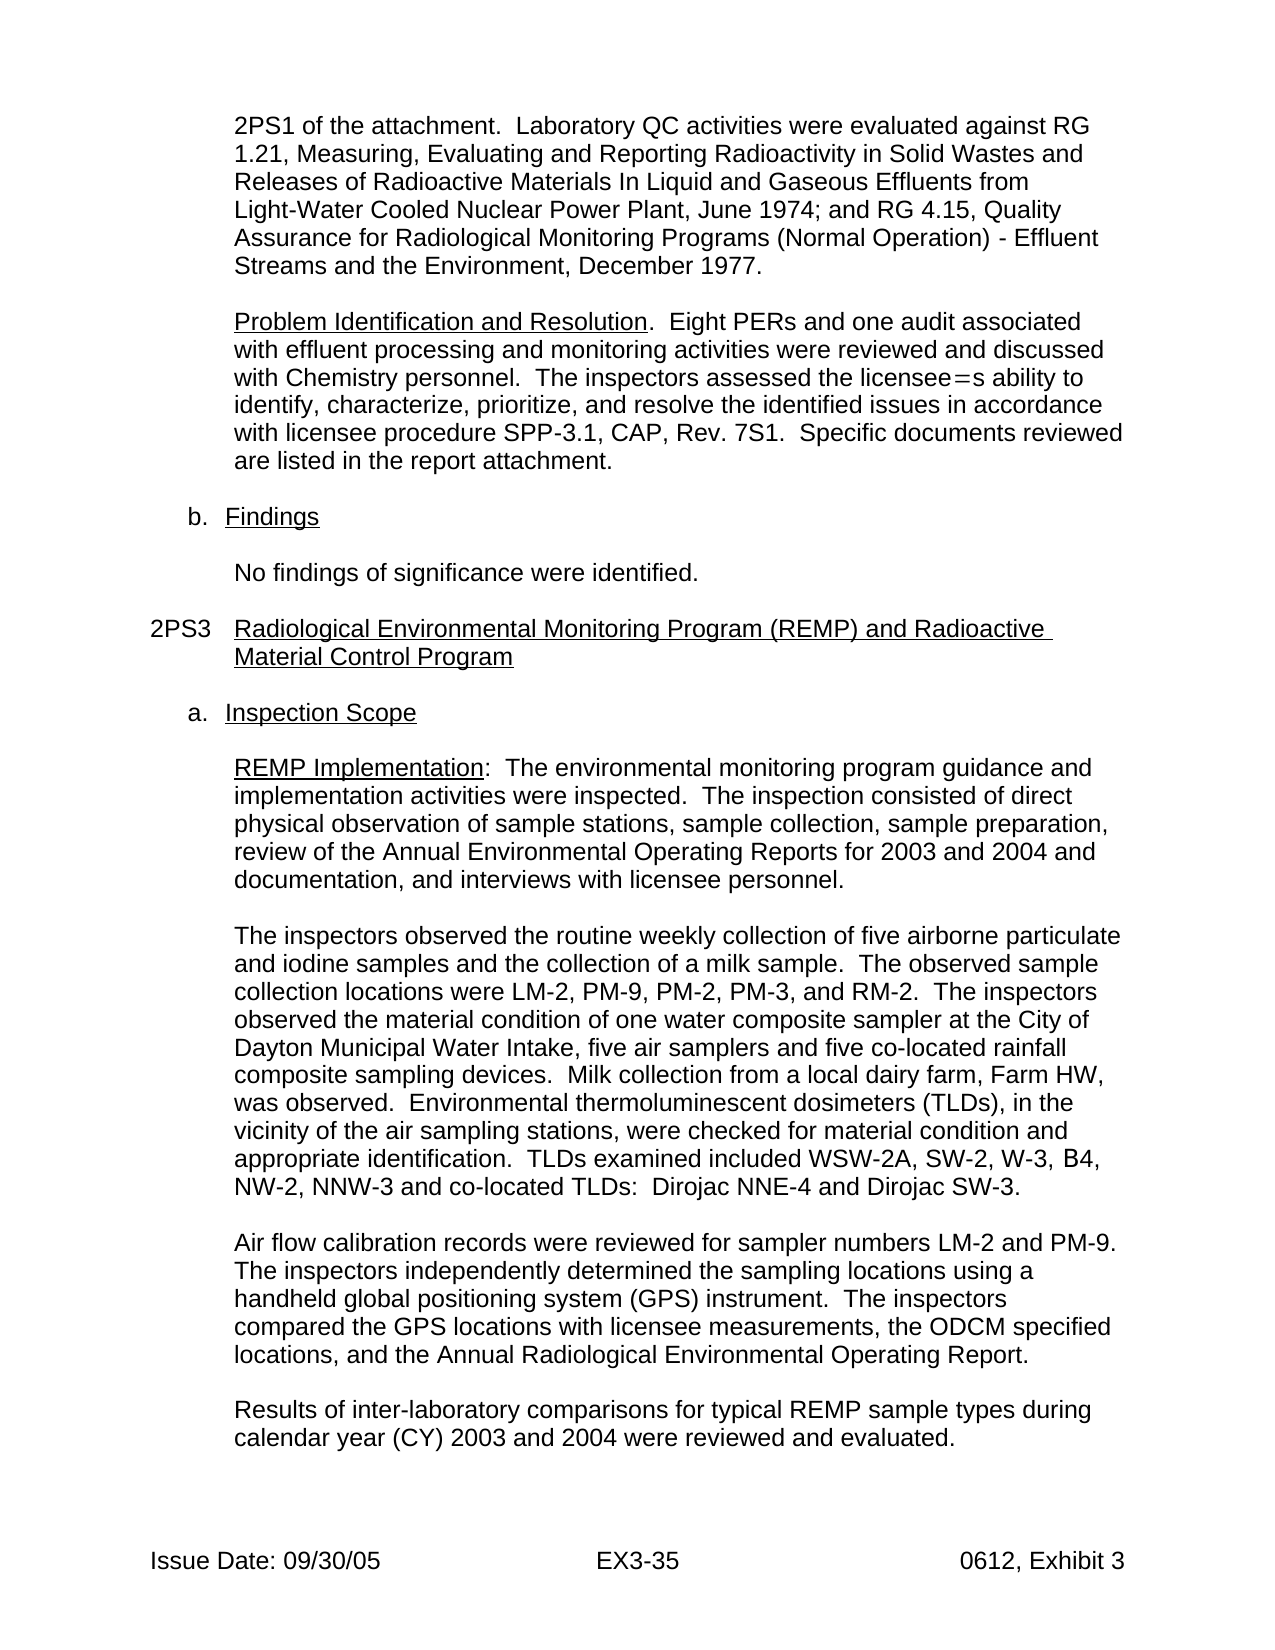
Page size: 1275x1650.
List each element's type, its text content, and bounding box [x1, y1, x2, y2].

text 2PS3 Radiological Environmental Monitoring Program (REMP) and Radioactive Material Control Program [150, 615, 1125, 671]
text Air flow calibration records were reviewed for sampler numbers LM-2 and PM-9. The inspectors independently determined the sampling locations using a handheld global positioning system (GPS) instrument. The inspectors compared the GPS locations with licensee measurements, the ODCM specified locations, and the Annual Radiological Environmental Operating Report. [234, 1229, 1125, 1369]
text No findings of significance were identified. [225, 559, 1125, 587]
text Results of inter-laboratory comparisons for typical REMP sample types during calendar year (CY) 2003 and 2004 were reviewed and evaluated. [234, 1397, 1125, 1452]
text Problem Identification and Resolution. Eight PERs and one audit associated with effluent processing and monitoring activities were reviewed and discussed with Chemistry personnel. The inspectors assessed the licensees ability to identify, characterize, prioritize, and resolve the identified issues in accordance with licensee procedure SPP-3.1, CAP, Rev. 7S1. Specific documents reviewed are listed in the report attachment. [234, 308, 1125, 475]
text a. Inspection Scope [187, 699, 1125, 727]
text The inspectors observed the routine weekly collection of five airborne particulate and iodine samples and the collection of a milk sample. The observed sample collection locations were LM-2, PM-9, PM-2, PM-3, and RM-2. The inspectors observed the material condition of one water composite sampler at the City of Dayton Municipal Water Intake, five air samplers and five co-located rainfall composite sampling devices. Milk collection from a local dairy farm, Farm HW, was observed. Environmental thermoluminescent dosimeters (TLDs), in the vicinity of the air sampling stations, were checked for material condition and appropriate identification. TLDs examined included WSW-2A, SW-2, W-3, 4, NW-2, NNW-3 and co-located TLDs: Dirojac NNE-4 and Dirojac SW-3. [234, 922, 1125, 1201]
text REMP Implementation: The environmental monitoring program guidance and implementation activities were inspected. The inspection consisted of direct physical observation of sample stations, sample collection, sample preparation, review of the Annual Environmental Operating Reports for 2003 and 2004 and documentation, and interviews with licensee personnel. [234, 754, 1125, 894]
text b. Findings [187, 503, 1125, 531]
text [234, 112, 1125, 280]
